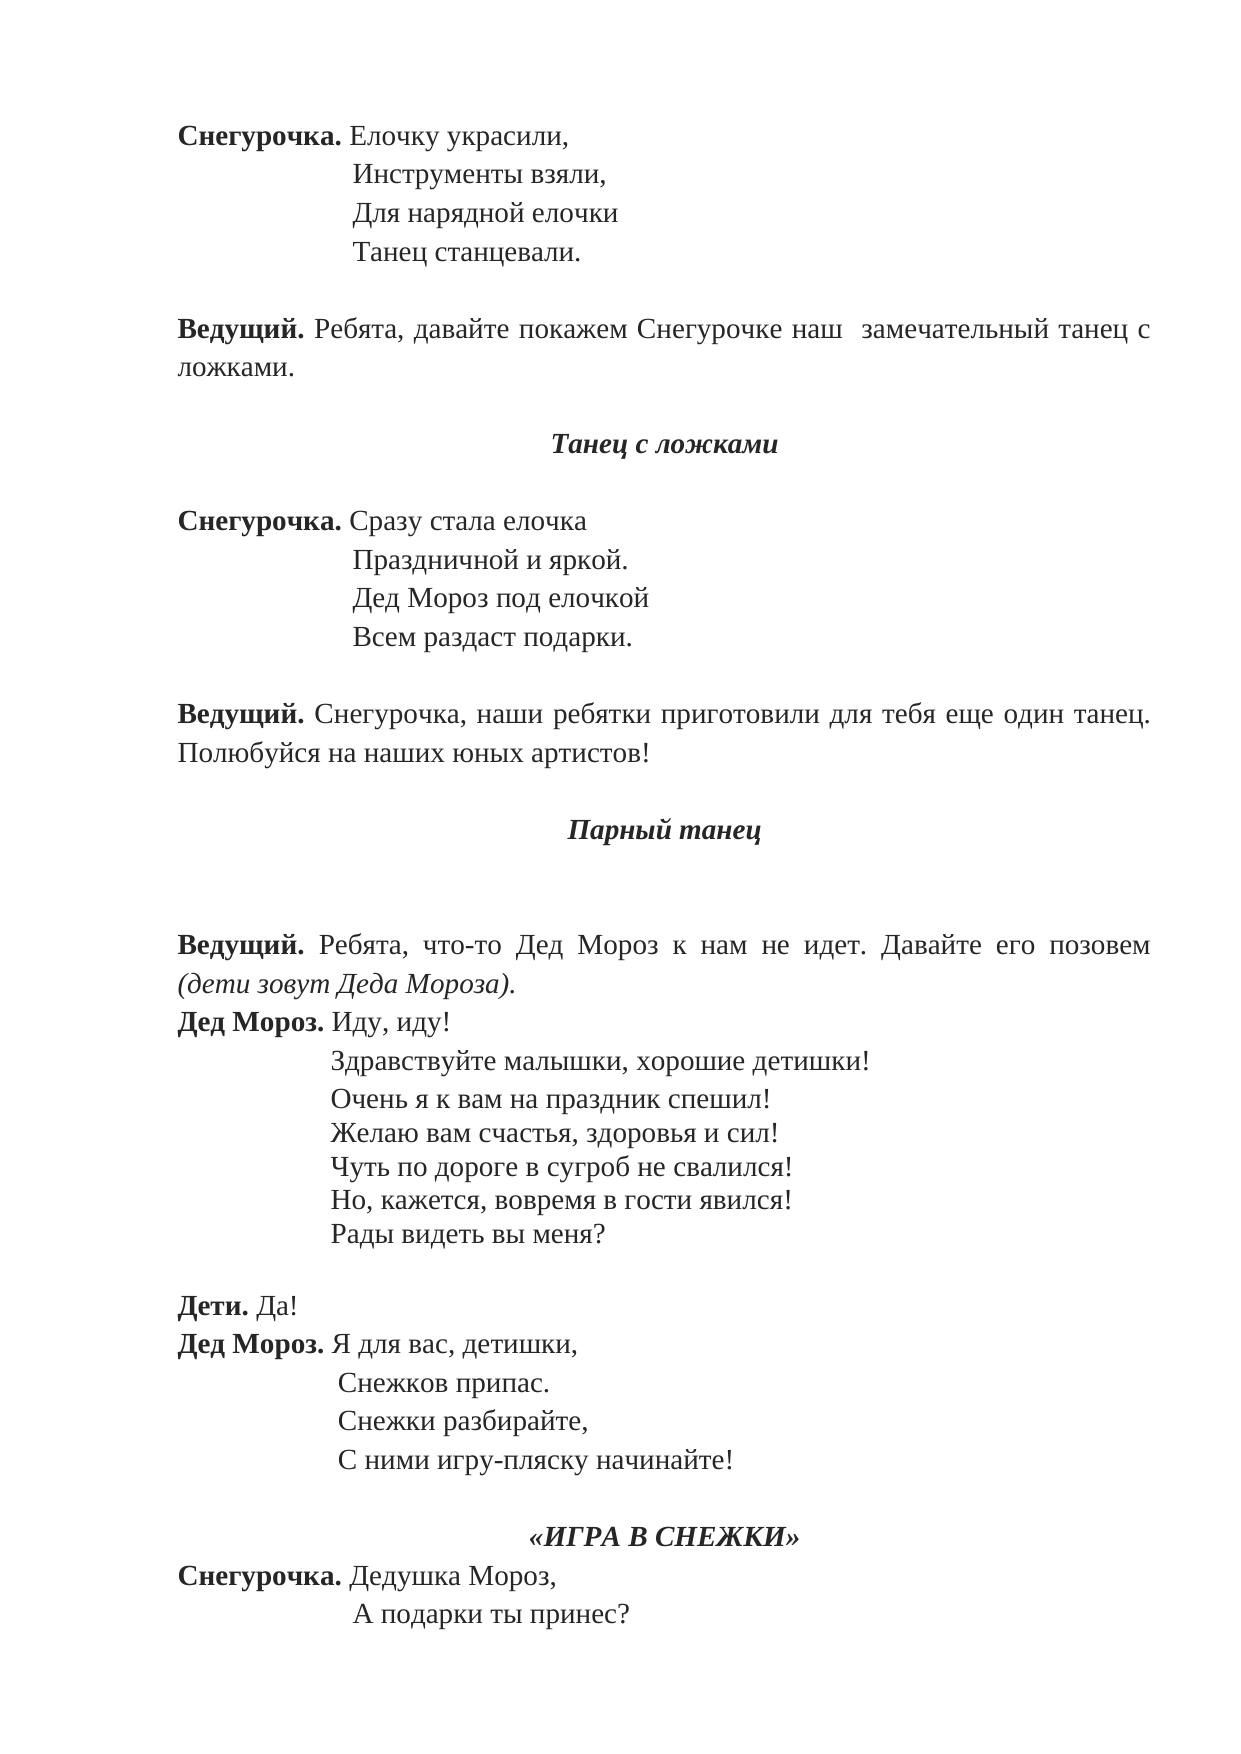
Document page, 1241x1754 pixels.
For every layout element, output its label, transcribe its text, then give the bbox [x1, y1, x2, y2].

text Желаю вам счастья, здоровья и сил! [177, 1115, 1152, 1149]
text Инструменты взяли, [177, 157, 1152, 190]
text Здравствуйте малышки, хорошие детишки! [177, 1043, 1152, 1077]
text Снежки разбирайте, [177, 1403, 1152, 1437]
text Но, кажется, вовремя в гости явился! [177, 1182, 1152, 1216]
text Дети. Да! [177, 1288, 1152, 1321]
text Танец с ложками [177, 426, 1152, 460]
text «ИГРА В СНЕЖКИ» [177, 1519, 1152, 1553]
text Снежков припас. [177, 1365, 1152, 1398]
text Парный танец [177, 812, 1152, 845]
text Снегурочка. Елочку украсили, [177, 118, 1152, 152]
text Ведущий. Снегурочка, наши ребятки приготовили для тебя еще один танец. Полюбуйся на наших юных артистов! [177, 696, 1152, 768]
text Праздничной и яркой. [177, 542, 1152, 576]
text Ведущий. Ребята, давайте покажем Снегурочке наш замечательный танец с ложками. [177, 311, 1152, 383]
text Рады видеть вы меня? [177, 1216, 1152, 1249]
text Снегурочка. Сразу стала елочка [177, 503, 1152, 537]
text Снегурочка. Дедушка Мороз, [177, 1558, 1152, 1591]
text Ведущий. Ребята, что-то Дед Мороз к нам не идет. Давайте его позовем (дети зовут Деда Мороза). [177, 927, 1152, 999]
text Чуть по дороге в сугроб не свалился! [177, 1149, 1152, 1182]
text Всем раздаст подарки. [177, 619, 1152, 653]
text С ними игру-пляску начинайте! [177, 1442, 1152, 1476]
text Танец станцевали. [177, 234, 1152, 267]
text Очень я к вам на праздник спешил! [177, 1082, 1152, 1115]
text Дед Мороз под елочкой [177, 581, 1152, 614]
text Дед Мороз. Иду, иду! [177, 1004, 1152, 1038]
text А подарки ты принес? [177, 1596, 1152, 1630]
text Дед Мороз. Я для вас, детишки, [177, 1326, 1152, 1360]
text Для нарядной елочки [177, 195, 1152, 229]
